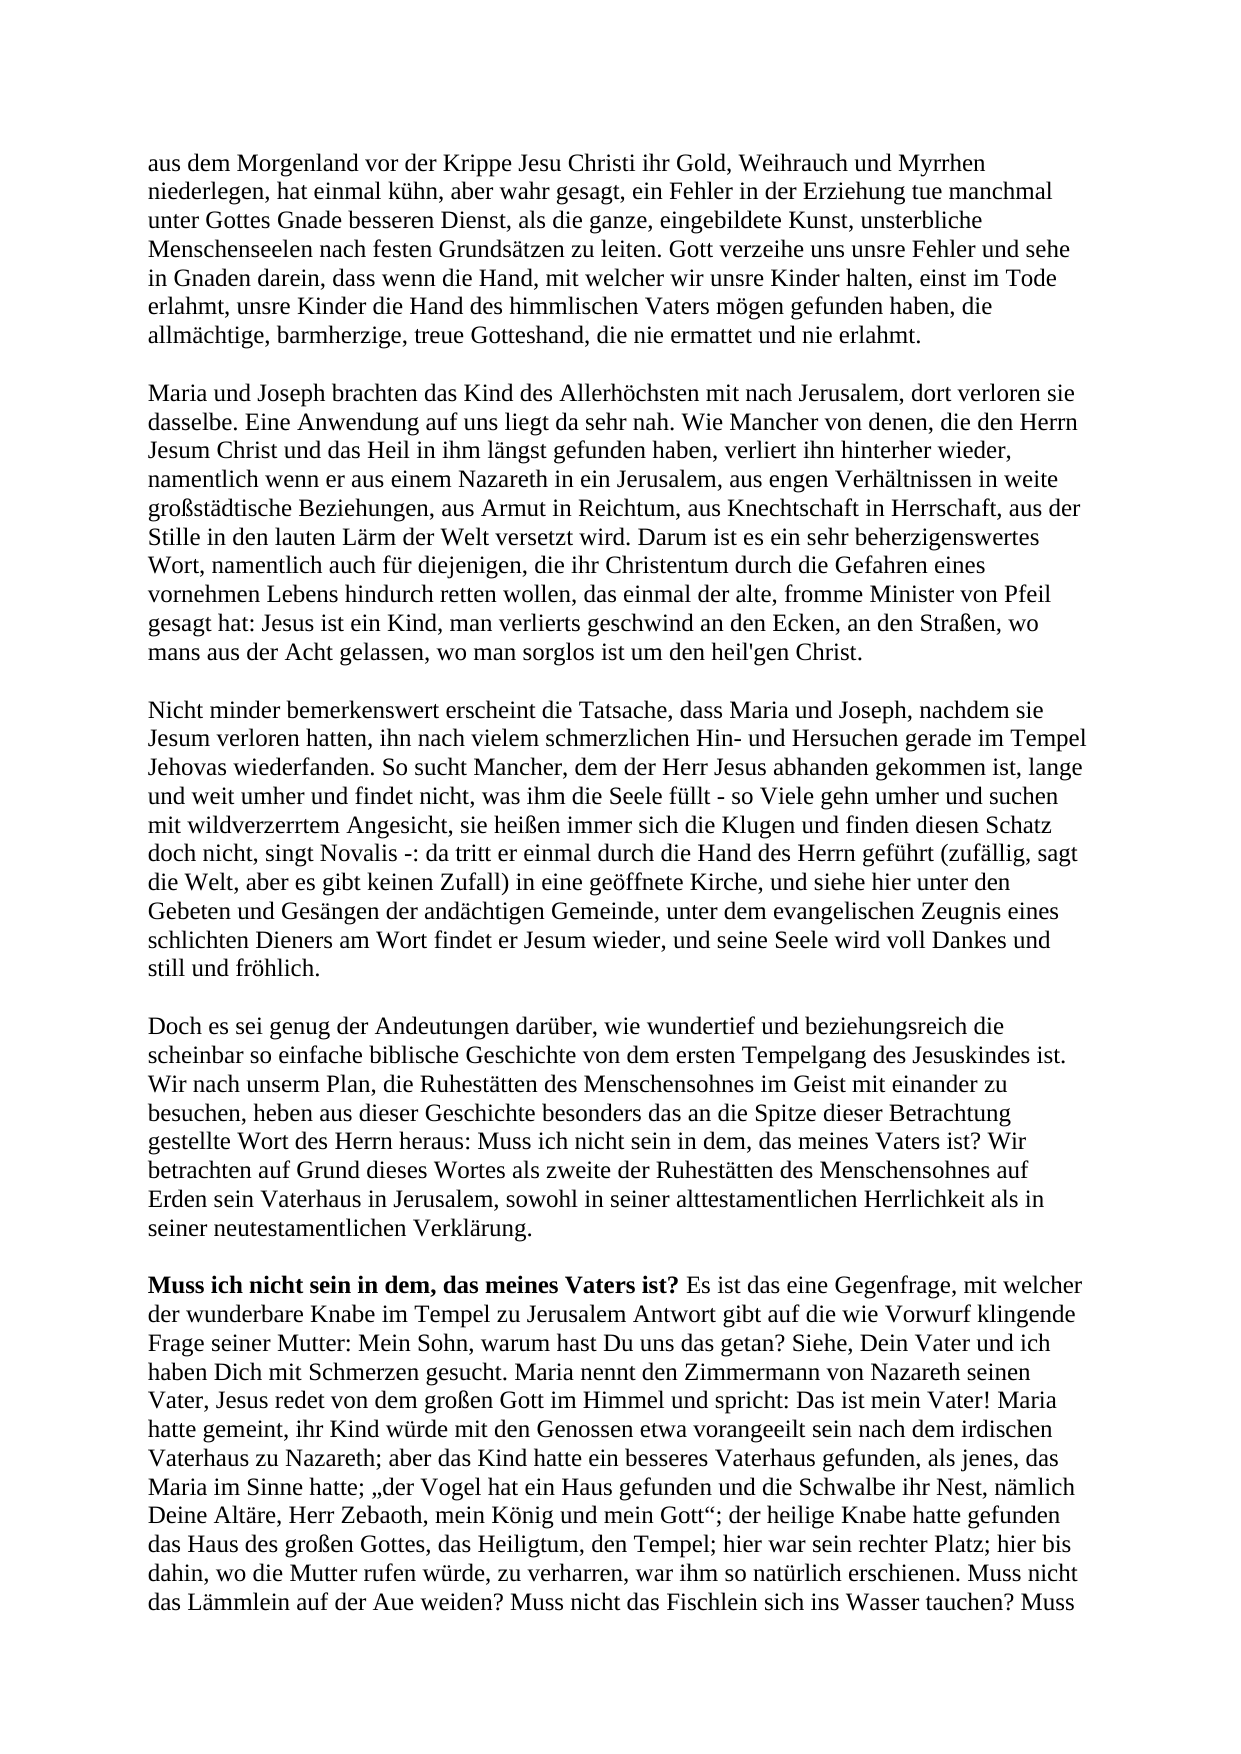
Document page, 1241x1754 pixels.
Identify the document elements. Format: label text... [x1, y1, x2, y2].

text Maria und Joseph brachten das Kind des Allerhöchsten mit nach Jerusalem, dort verloren sie dasselbe. Eine Anwendung auf uns liegt da sehr nah. Wie Mancher von denen, die den Herrn Jesum Christ und das Heil in ihm längst gefunden haben, verliert ihn hinterher wieder, namentlich wenn er aus einem Nazareth in ein Jerusalem, aus engen Verhältnissen in weite großstädtische Beziehungen, aus Armut in Reichtum, aus Knechtschaft in Herrschaft, aus der Stille in den lauten Lärm der Welt versetzt wird. Darum ist es ein sehr beherzigenswertes Wort, namentlich auch für diejenigen, die ihr Christentum durch die Gefahren eines vornehmen Lebens hindurch retten wollen, das einmal der alte, fromme Minister von Pfeil gesagt hat: Jesus ist ein Kind, man verlierts geschwind an den Ecken, an den Straßen, wo mans aus der Acht gelassen, wo man sorglos ist um den heil'gen Christ. [148, 378, 1093, 666]
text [148, 148, 1093, 349]
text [148, 1271, 1093, 1616]
text Doch es sei genug der Andeutungen darüber, wie wundertief und beziehungsreich die scheinbar so einfache biblische Geschichte von dem ersten Tempelgang des Jesuskindes ist. Wir nach unserm Plan, die Ruhestätten des Menschensohnes im Geist mit einander zu besuchen, heben aus dieser Geschichte besonders das an die Spitze dieser Betrachtung gestellte Wort des Herrn heraus: Muss ich nicht sein in dem, das meines Vaters ist? Wir betrachten auf Grund dieses Wortes als zweite der Ruhestätten des Menschensohnes auf Erden sein Vaterhaus in Jerusalem, sowohl in seiner alttestamentlichen Herrlichkeit als in seiner neutestamentlichen Verklärung. [148, 1011, 1093, 1241]
text Nicht minder bemerkenswert erscheint die Tatsache, dass Maria und Joseph, nachdem sie Jesum verloren hatten, ihn nach vielem schmerzlichen Hin- und Hersuchen gerade im Tempel Jehovas wiederfanden. So sucht Mancher, dem der Herr Jesus abhanden gekommen ist, lange und weit umher und findet nicht, was ihm die Seele füllt - so Viele gehn umher und suchen mit wildverzerrtem Angesicht, sie heißen immer sich die Klugen und finden diesen Schatz doch nicht, singt Novalis -: da tritt er einmal durch die Hand des Herrn geführt (zufällig, sagt die Welt, aber es gibt keinen Zufall) in eine geöffnete Kirche, und siehe hier unter den Gebeten und Gesängen der andächtigen Gemeinde, unter dem evangelischen Zeugnis eines schlichten Dieners am Wort findet er Jesum wieder, und seine Seele wird voll Dankes und still und fröhlich. [148, 695, 1093, 982]
